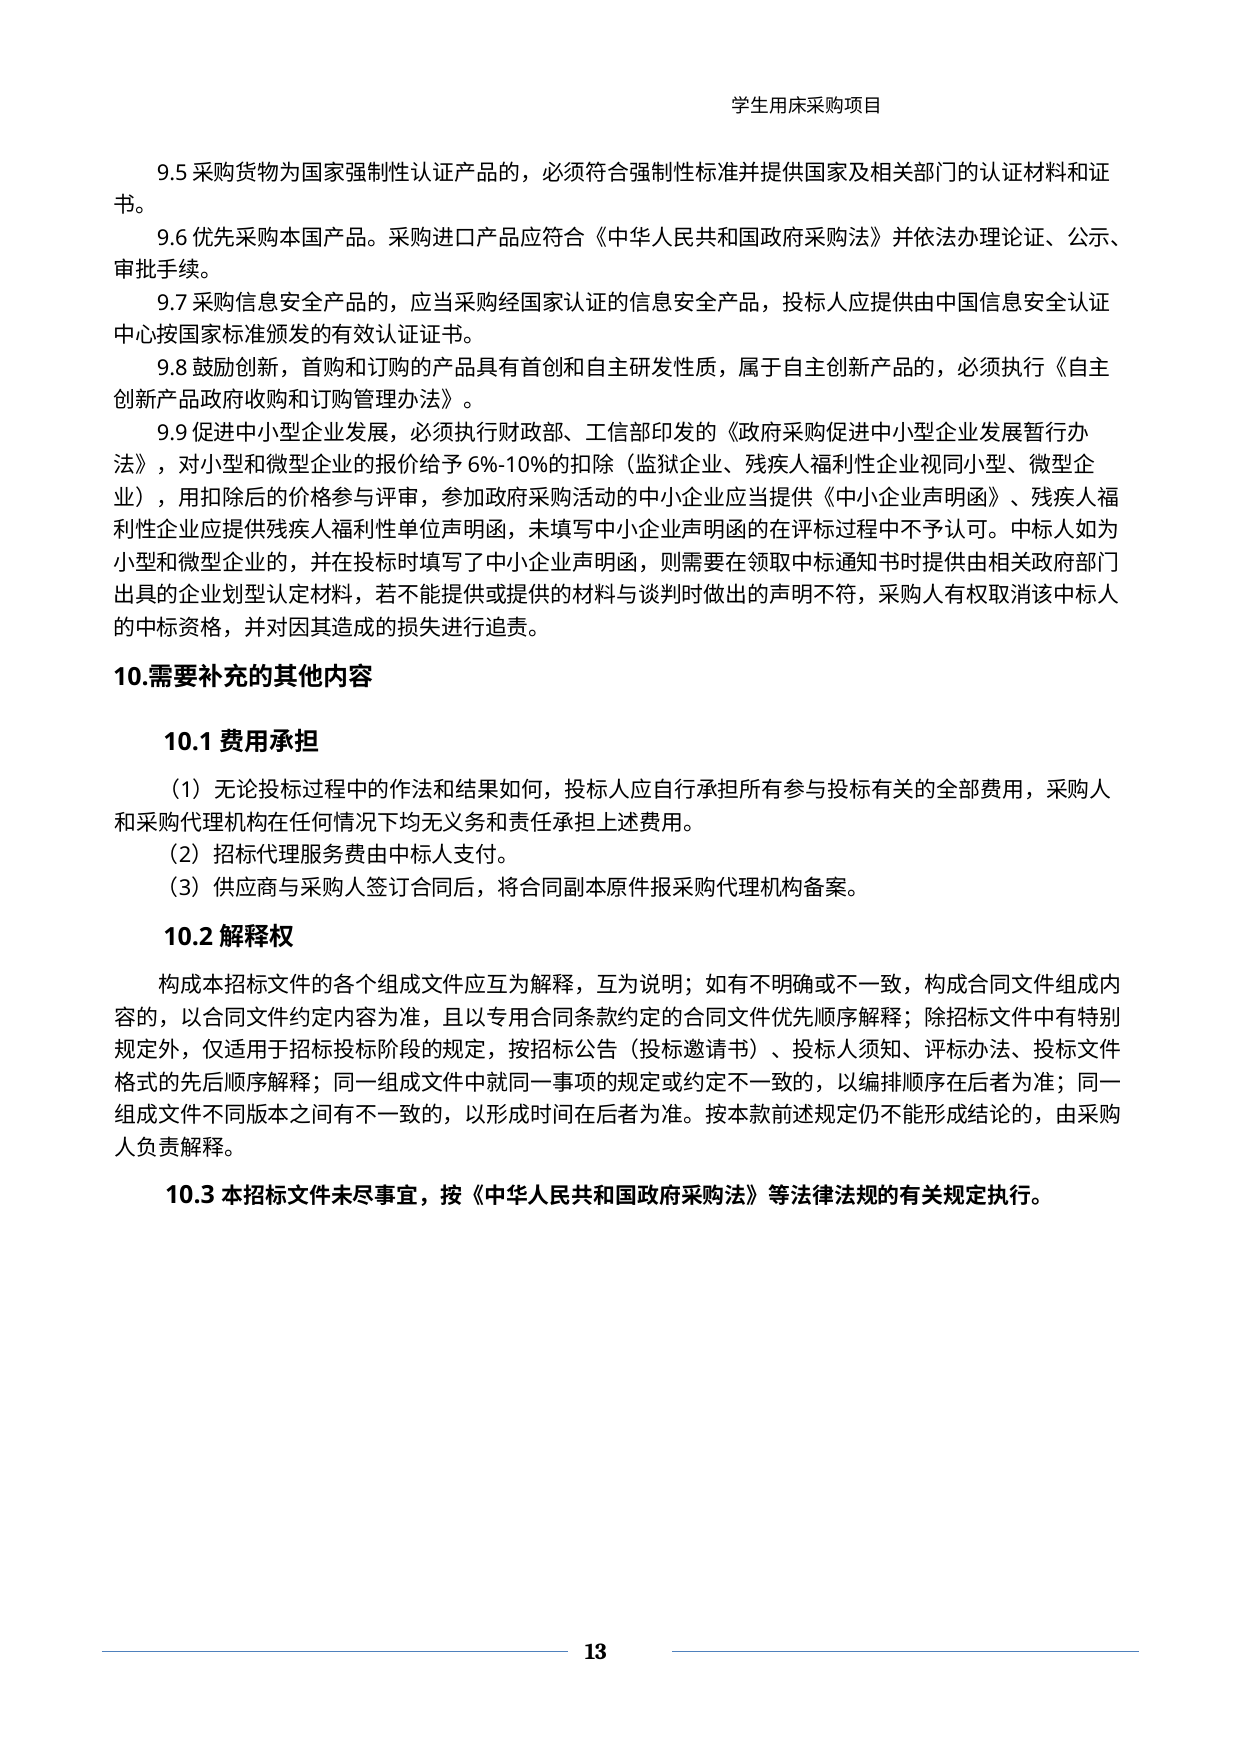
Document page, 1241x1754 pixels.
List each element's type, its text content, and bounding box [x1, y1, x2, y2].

text 10.3 本招标文件未尽事宜，按《中华人民共和国政府采购法》等法律法规的有关规定执行。 [114, 1162, 1127, 1227]
text 9.7采购信息安全产品的，应当采购经国家认证的信息安全产品，投标人应提供由中国信息安全认证中心按国家标准颁发的有效认证证书。 [113, 284, 1127, 349]
text 9.9促进中小型企业发展，必须执行财政部、工信部印发的《政府采购促进中小型企业发展暂行办法》，对小型和微型企业的报价给予6%-10%的扣除（监狱企业、残疾人福利性企业视同小型、微型企业），用扣除后的价格参与评审，参加政府采购活动的中小企业应当提供《中小企业声明函》、残疾人福利性企业应提供残疾人福利性单位声明函，未填写中小企业声明函的在评标过程中不予认可。中标人如为小型和微型企业的，并在投标时填写了中小企业声明函，则需要在领取中标通知书时提供由相关政府部门出具的企业划型认定材料，若不能提供或提供的材料与谈判时做出的声明不符，采购人有权取消该中标人的中标资格，并对因其造成的损失进行追责。 [113, 414, 1127, 642]
text （1）无论投标过程中的作法和结果如何，投标人应自行承担所有参与投标有关的全部费用，采购人和采购代理机构在任何情况下均无义务和责任承担上述费用。 [114, 772, 1127, 837]
text （2）招标代理服务费由中标人支付。 [113, 837, 1127, 869]
text 构成本招标文件的各个组成文件应互为解释，互为说明；如有不明确或不一致，构成合同文件组成内容的，以合同文件约定内容为准，且以专用合同条款约定的合同文件优先顺序解释；除招标文件中有特别规定外，仅适用于招标投标阶段的规定，按招标公告（投标邀请书）、投标人须知、评标办法、投标文件格式的先后顺序解释；同一组成文件中就同一事项的规定或约定不一致的，以编排顺序在后者为准；同一组成文件不同版本之间有不一致的，以形成时间在后者为准。按本款前述规定仍不能形成结论的，由采购人负责解释。 [114, 967, 1127, 1162]
text 9.6优先采购本国产品。采购进口产品应符合《中华人民共和国政府采购法》并依法办理论证、公示、审批手续。 [113, 219, 1127, 284]
text 9.8鼓励创新，首购和订购的产品具有首创和自主研发性质，属于自主创新产品的，必须执行《自主创新产品政府收购和订购管理办法》。 [113, 349, 1127, 414]
text 10.1 费用承担 [113, 707, 1127, 772]
text （3）供应商与采购人签订合同后，将合同副本原件报采购代理机构备案。 [113, 869, 1127, 902]
text 9.5采购货物为国家强制性认证产品的，必须符合强制性标准并提供国家及相关部门的认证材料和证书。 [113, 154, 1127, 219]
subtitle 10.需要补充的其他内容 [113, 642, 1127, 707]
text 10.2 解释权 [113, 902, 1127, 967]
